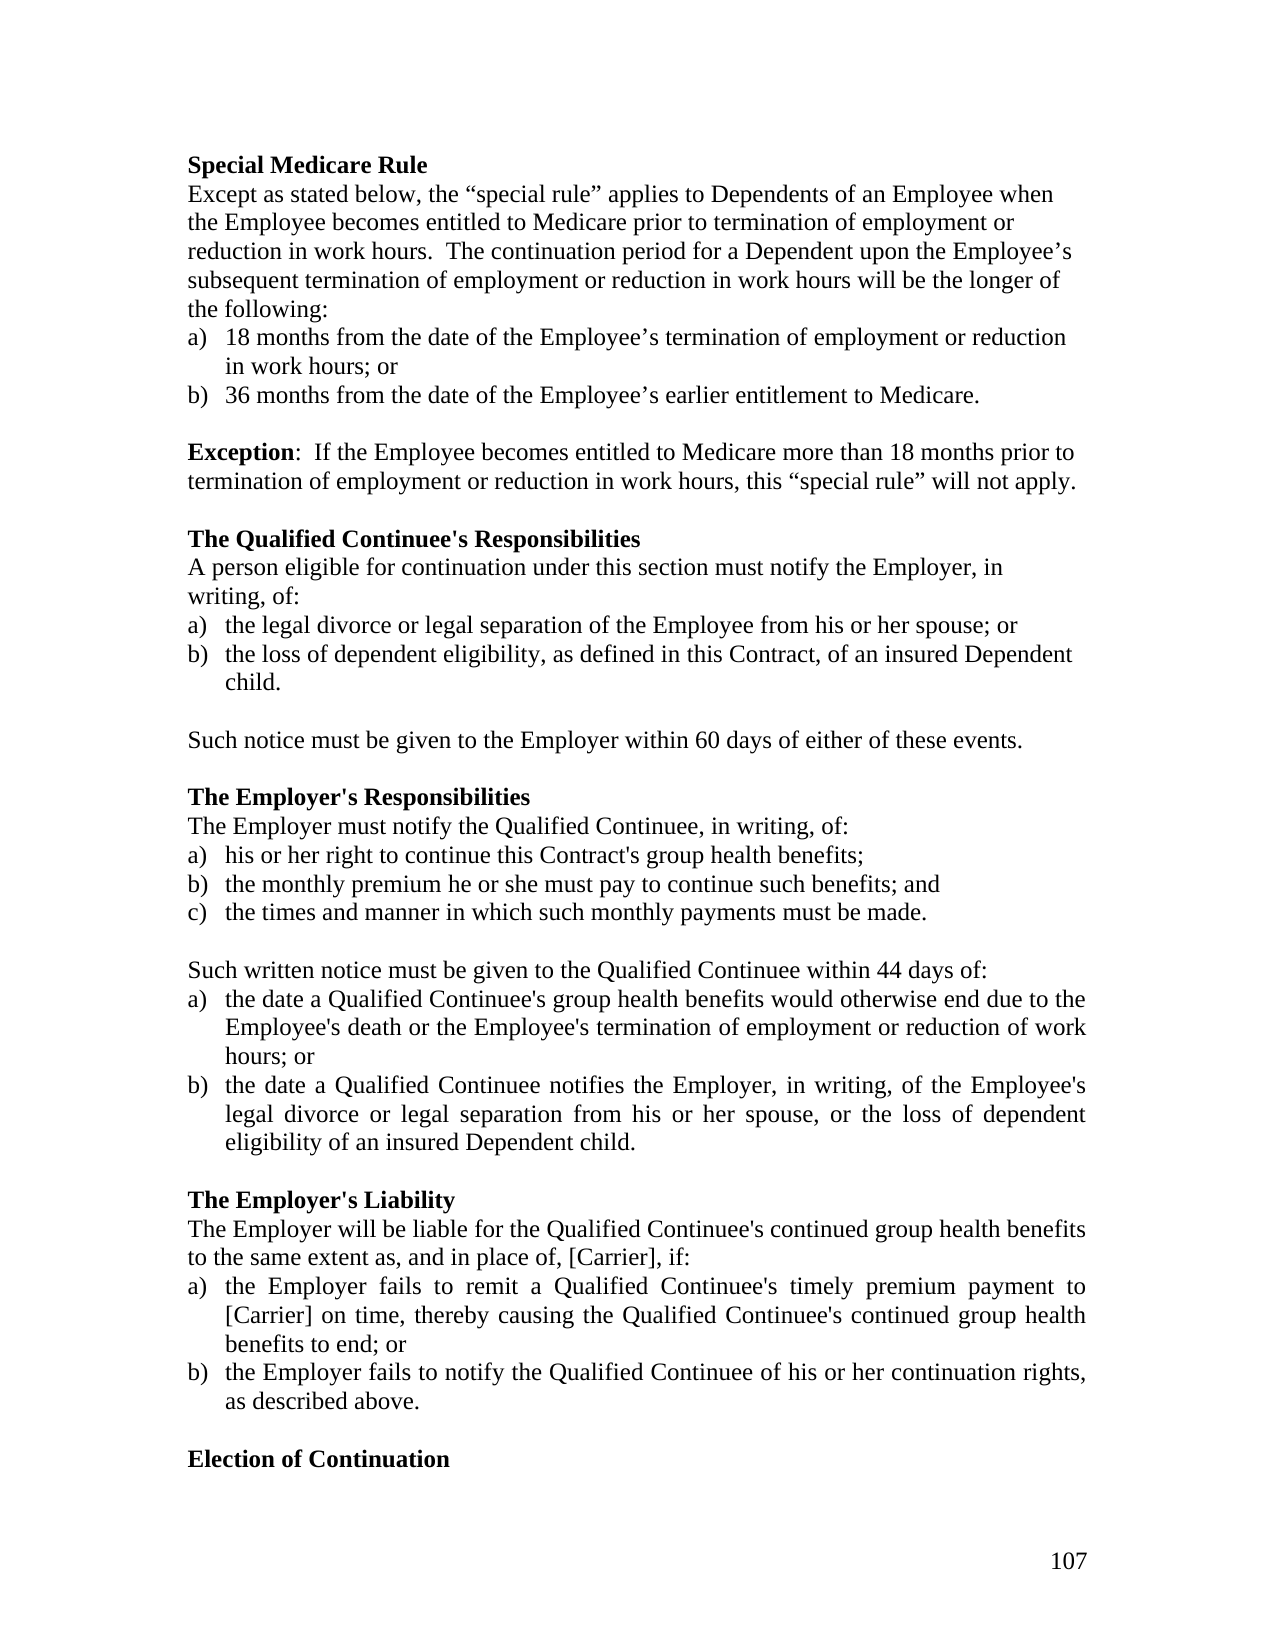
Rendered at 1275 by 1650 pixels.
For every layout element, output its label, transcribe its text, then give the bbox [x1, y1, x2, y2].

list the date a Qualified Continuee notifies the Employer, in writing, of the Employee's legal divorce or legal separation from his or her spouse, or the loss of dependent eligibility of an insured Dependent child. [187, 1070, 1087, 1156]
text The Employer's Responsibilities [187, 782, 1087, 811]
list 36 months from the date of the Employee’s earlier entitlement to Medicare. [187, 380, 1087, 409]
text Such written notice must be given to the Qualified Continuee within 44 days of: [187, 955, 1087, 984]
list his or her right to continue this Contract's group health benefits; [187, 840, 1087, 869]
text The Employer's Liability [187, 1185, 1087, 1214]
text Except as stated below, the “special rule” applies to Dependents of an Employee when the Employee becomes entitled to Medicare prior to termination of employment or reduction in work hours. The continuation period for a Dependent upon the Employee’s subsequent termination of employment or reduction in work hours will be the longer of the following: [187, 179, 1087, 322]
text Such notice must be given to the Employer within 60 days of either of these events. [187, 725, 1087, 754]
text A person eligible for continuation under this section must notify the Employer, in writing, of: [187, 552, 1087, 610]
text Special Medicare Rule [187, 150, 1087, 179]
list the date a Qualified Continuee's group health benefits would otherwise end due to the Employee's death or the Employee's termination of employment or reduction of work hours; or [187, 984, 1087, 1070]
list the monthly premium he or she must pay to continue such benefits; and [187, 869, 1087, 897]
list 18 months from the date of the Employee’s termination of employment or reduction in work hours; or [187, 322, 1087, 380]
list the Employer fails to remit a Qualified Continuee's timely premium payment to [Carrier] on time, thereby causing the Qualified Continuee's continued group health benefits to end; or [187, 1271, 1087, 1357]
text The Employer will be liable for the Qualified Continuee's continued group health benefits to the same extent as, and in place of, [Carrier], if: [187, 1214, 1087, 1271]
list the loss of dependent eligibility, as defined in this Contract, of an insured Dependent child. [187, 639, 1087, 696]
text Exception: If the Employee becomes entitled to Medicare more than 18 months prior to termination of employment or reduction in work hours, this “special rule” will not apply. [187, 437, 1087, 495]
text The Qualified Continuee's Responsibilities [187, 524, 1087, 552]
text Election of Continuation [187, 1444, 1087, 1472]
list the Employer fails to notify the Qualified Continuee of his or her continuation rights, as described above. [187, 1357, 1087, 1415]
list the legal divorce or legal separation of the Employee from his or her spouse; or [187, 610, 1087, 639]
text The Employer must notify the Qualified Continuee, in writing, of: [187, 811, 1087, 840]
list the times and manner in which such monthly payments must be made. [187, 897, 1087, 926]
